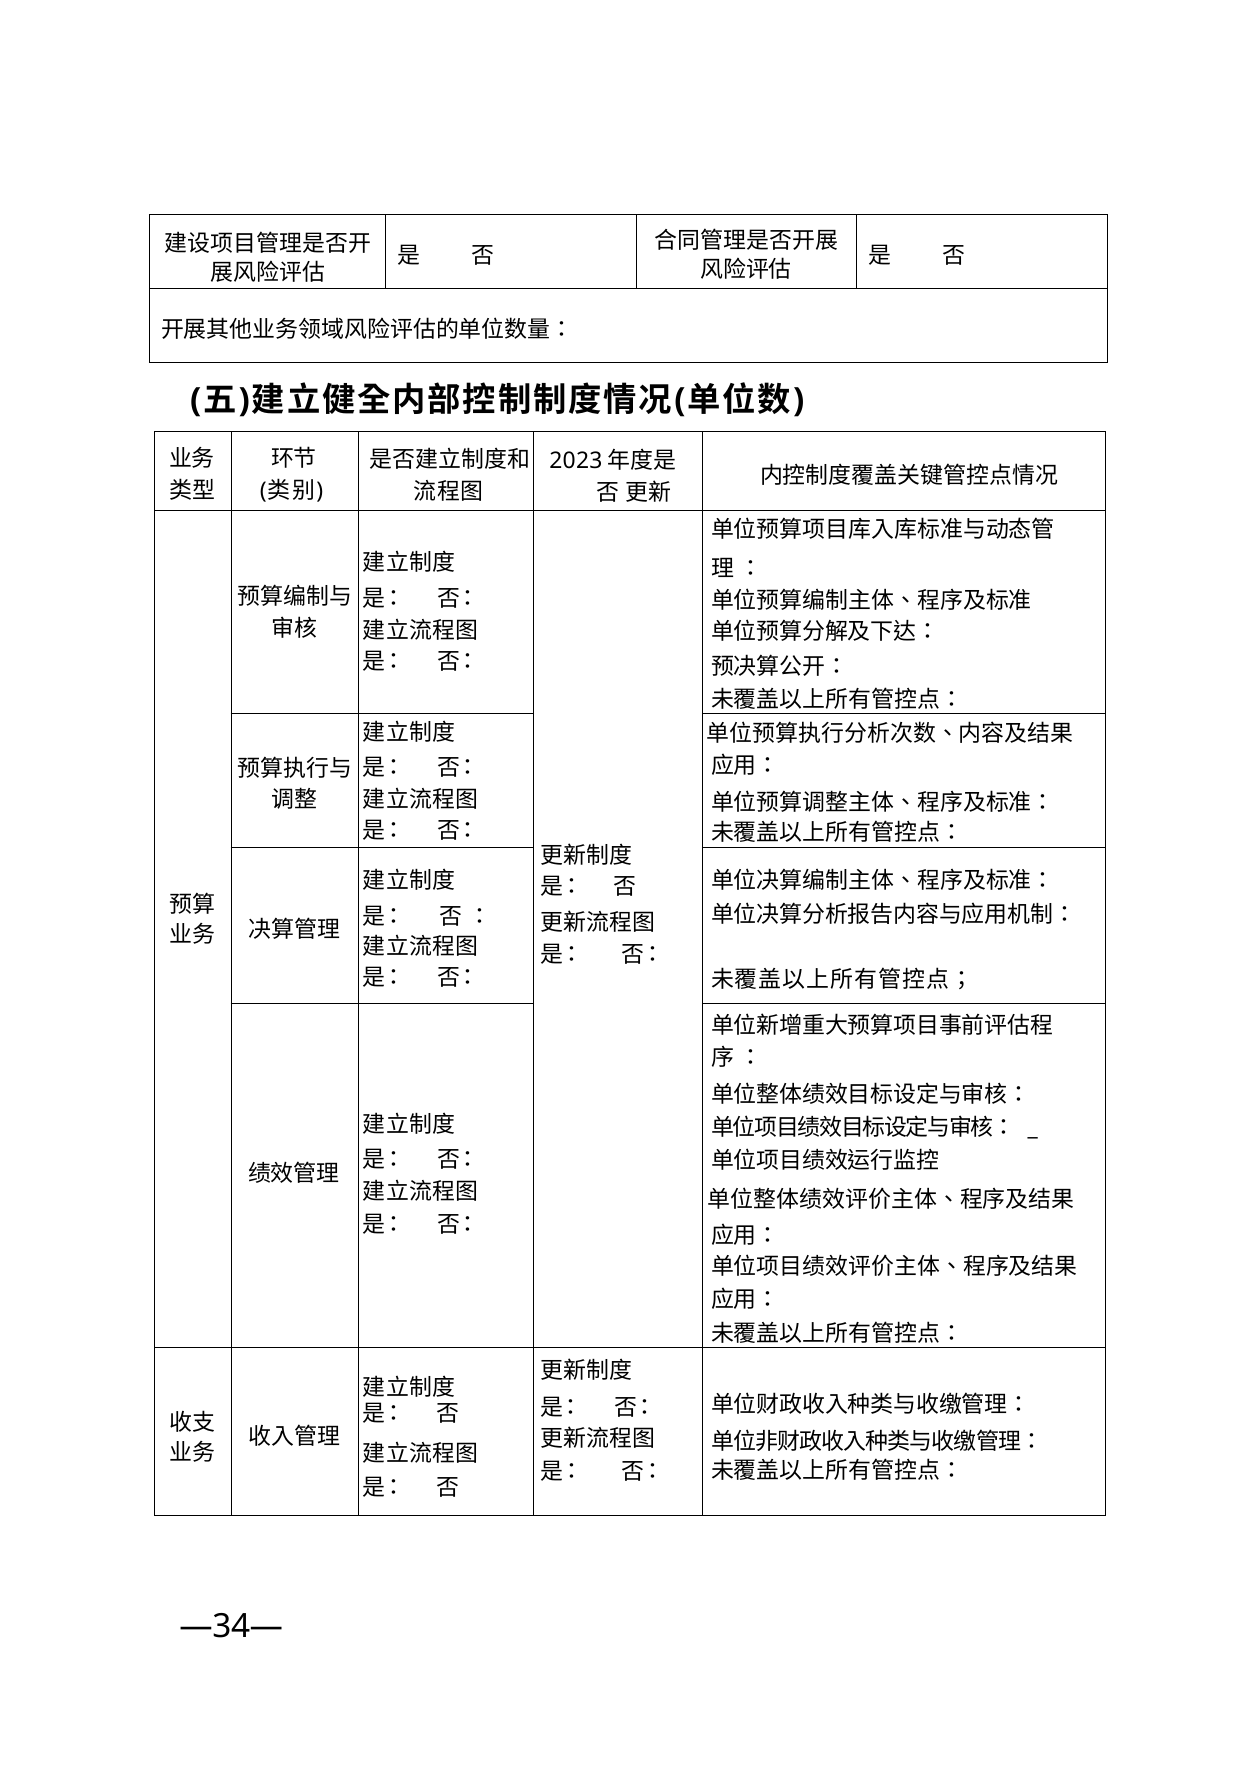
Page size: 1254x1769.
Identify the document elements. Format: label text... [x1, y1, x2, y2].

table_header 建设项目管理是否开 展风险评估 [150, 215, 385, 288]
text —34— [179, 1610, 1109, 1644]
table_cell 预算执行与 调整 [232, 714, 358, 847]
table_cell 单位预算项目库入库标准与动态管 理 ： 单位预算编制主体、程序及标准 单位预算分解及下达： 预决算公开： 未覆盖以上所有管控点： [703, 511, 1105, 712]
table_cell 预算 业务 [155, 511, 231, 1347]
table_header 是 否 [386, 215, 636, 288]
table_cell 更新制度 是： 否： 更新流程图 是： 否： [534, 1348, 702, 1515]
table_cell 单位预算执行分析次数、内容及结果 应用： 单位预算调整主体、程序及标准： 未覆盖以上所有管控点： [703, 714, 1105, 847]
table_cell 收入管理 [232, 1348, 358, 1515]
table_header 业务 类型 [155, 432, 231, 509]
table_header 是否建立制度和 流程图 [359, 432, 533, 509]
table_cell 建立制度 是： 否 建立流程图 是： 否 [359, 1348, 533, 1515]
text (五)建立健全内部控制制度情况(单位数) [190, 378, 1109, 420]
table_cell 单位财政收入种类与收缴管理： 单位非财政收入种类与收缴管理： 未覆盖以上所有管控点： [703, 1348, 1105, 1515]
table_cell 开展其他业务领域风险评估的单位数量： [150, 289, 1107, 362]
table_cell 决算管理 [232, 848, 358, 1003]
table_header 是 否 [857, 215, 1107, 288]
table_cell 收支 业务 [155, 1348, 231, 1515]
table_cell 绩效管理 [232, 1004, 358, 1347]
table_header 2023年度是否 更新 [534, 432, 702, 509]
table_cell 建立制度 是： 否： 建立流程图 是： 否： [359, 511, 533, 712]
table_cell 单位决算编制主体、程序及标准： 单位决算分析报告内容与应用机制： 未覆盖以上所有管控点； [703, 848, 1105, 1003]
table_cell 建立制度 是： 否： 建立流程图 是： 否： [359, 1004, 533, 1347]
table_cell 建立制度 是： 否 ： 建立流程图 是： 否： [359, 848, 533, 1003]
table_header 环节 (类别) [232, 432, 358, 509]
table_cell 建立制度 是： 否： 建立流程图 是： 否： [359, 714, 533, 847]
table_header 合同管理是否开展 风险评估 [637, 215, 856, 288]
table_cell 单位新增重大预算项目事前评估程 序 ： 单位整体绩效目标设定与审核： 单位项目绩效目标设定与审核： _ 单位项目绩效运行监控 单位整体绩效评价主体、程序及结果 应用： 单位项目绩效评价主体、程序及结果 应用： 未覆盖以上所有管控点： [703, 1004, 1105, 1347]
table_header 内控制度覆盖关键管控点情况 [703, 432, 1105, 509]
table_cell 预算编制与 审核 [232, 511, 358, 712]
table_cell 更新制度 是： 否 更新流程图 是： 否： [534, 511, 702, 1347]
